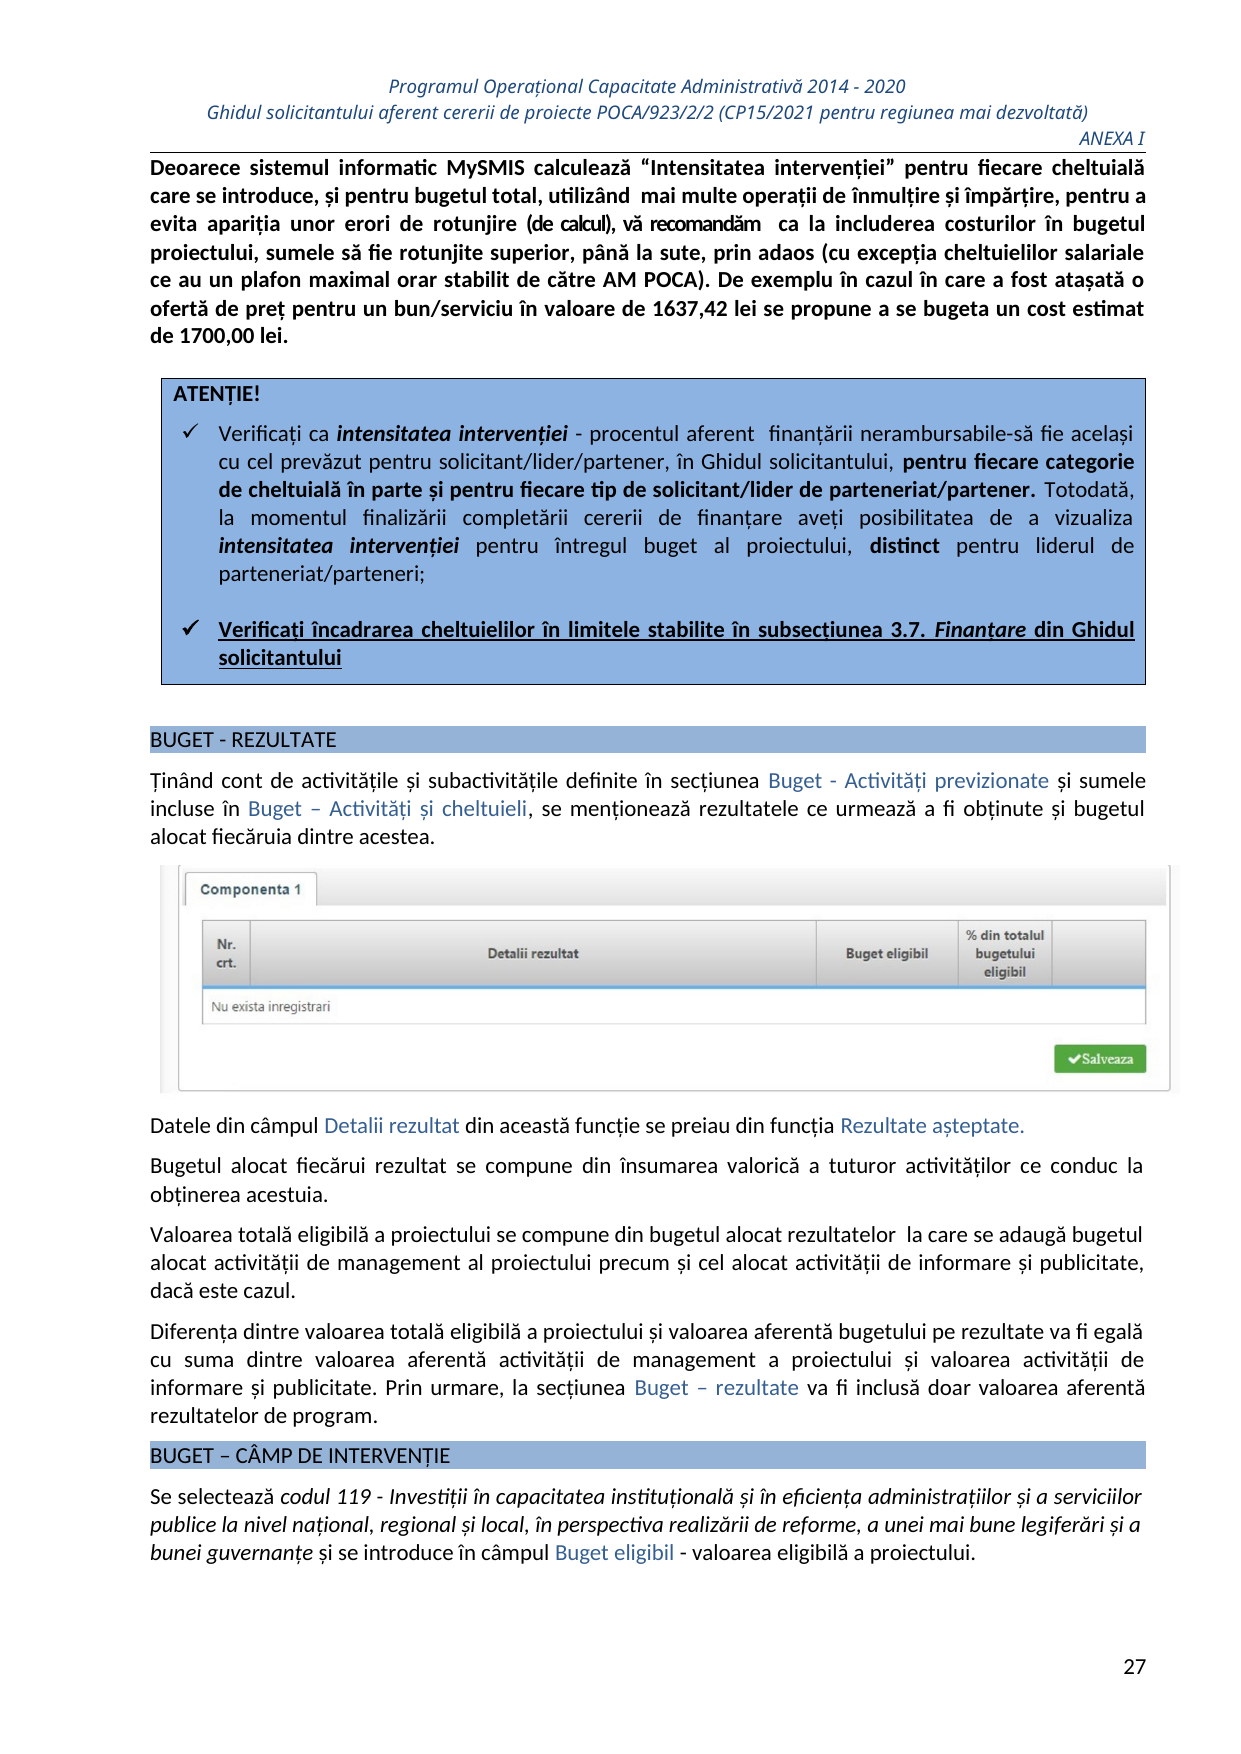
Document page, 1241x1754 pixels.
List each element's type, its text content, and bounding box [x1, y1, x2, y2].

text Diferența dintre valoarea totală eligibilă a proiectului și valoarea aferentă bugetului pe rezultate va fi egală cu suma dintre valoarea aferentă activității de management a proiectului și valoarea activității de informare și publicitate. Prin urmare, la secțiunea Buget – rezultate va fi inclusă doar valoarea aferentă rezultatelor de program. [150, 1317, 1146, 1429]
picture [150, 862, 1181, 1099]
text Deoarece sistemul informatic MySMIS calculează “Intensitatea intervenției” pentru fiecare cheltuială care se introduce, și pentru bugetul total, utilizând mai multe operații de înmulţire și împărţire, pentru a evita apariția unor erori de rotunjire (de calcul), vă recomandăm ca la includerea costurilor în bugetul proiectului, sumele să fie rotunjite superior, până la sute, prin adaos (cu excepția cheltuielilor salariale ce au un plafon maximal orar stabilit de către AM POCA). De exemplu în cazul în care a fost atașată o ofertă de preț pentru un bun/serviciu în valoare de 1637,42 lei se propune a se bugeta un cost estimat de 1700,00 lei. [150, 153, 1146, 350]
text Se selectează codul 119 - Investiții în capacitatea instituțională și în eficiența administrațiilor și a serviciilor publice la nivel național, regional și local, în perspectiva realizării de reforme, a unei mai bune legiferări și a bunei guvernanțe și se introduce în câmpul Buget eligibil - valoarea eligibilă a proiectului. [150, 1482, 1146, 1566]
text Bugetul alocat fiecărui rezultat se compune din însumarea valorică a tuturor activităților ce conduc la obținerea acestuia. [150, 1152, 1146, 1208]
table_header ATENȚIE! Verificați ca intensitatea intervenției - procentul aferent finanțării nerambursabile-să fie același cu cel prevăzut pentru solicitant/lider/partener, în Ghidul solicitantului, pentru fiecare categorie de cheltuială în parte și pentru fiecare tip de solicitant/lider de parteneriat/partener. Totodată, la momentul finalizării completării cererii de finanțare aveți posibilitatea de a vizualiza intensitatea intervenției pentru întregul buget al proiectului, distinct pentru liderul de parteneriat/parteneri; Verificați încadrarea cheltuielilor în limitele stabilite în subsecțiunea 3.7. Finanțare din Ghidul solicitantului [162, 379, 1145, 684]
text Datele din câmpul Detalii rezultat din această funcție se preiau din funcția Rezultate așteptate. [150, 1111, 1146, 1139]
text Valoarea totală eligibilă a proiectului se compune din bugetul alocat rezultatelor la care se adaugă bugetul alocat activității de management al proiectului precum și cel alocat activității de informare și publicitate, dacă este cazul. [150, 1220, 1146, 1304]
text BUGET - REZULTATE [150, 726, 1146, 753]
text Ținând cont de activitățile și subactivitățile definite în secțiunea Buget - Activități previzionate și sumele incluse în Buget – Activități și cheltuieli, se menționează rezultatele ce urmează a fi obținute și bugetul alocat fiecăruia dintre acestea. [150, 794, 1146, 850]
text BUGET – CÂMP DE INTERVENȚIE [150, 1441, 1146, 1469]
